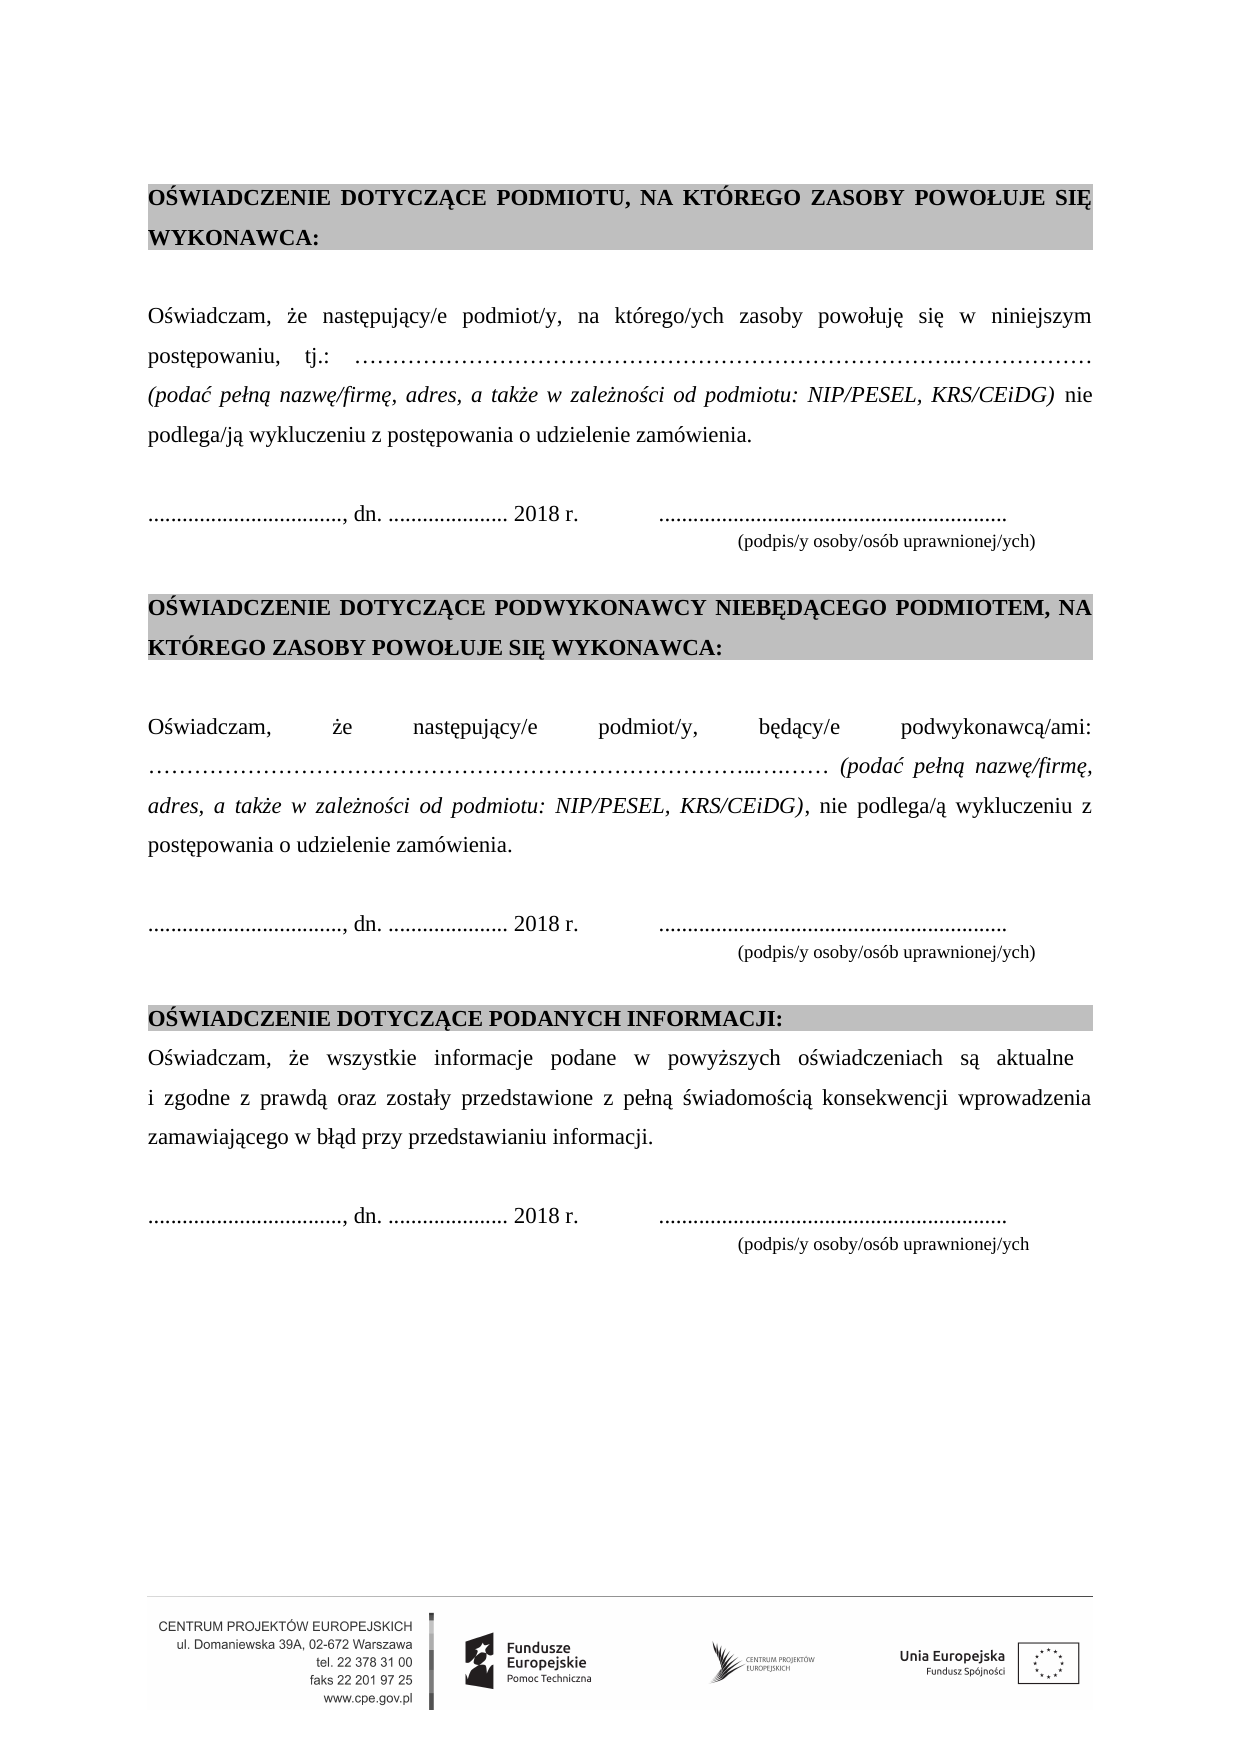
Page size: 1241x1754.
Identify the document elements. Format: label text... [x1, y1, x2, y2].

text OŚWIADCZENIE DOTYCZĄCE PODWYKONAWCY NIEBĘDĄCEGO PODMIOTEM, NA KTÓREGO ZASOBY POWOŁUJE SIĘ WYKONAWCA: [148, 594, 1093, 660]
text .................................., dn. ..................... 2018 r. ............................................................. [148, 500, 1093, 526]
text .................................., dn. ..................... 2018 r. ............................................................. [148, 910, 1093, 937]
picture [147, 1596, 1093, 1710]
text OŚWIADCZENIE DOTYCZĄCE PODANYCH INFORMACJI: [148, 1005, 1093, 1031]
text (podpis/y osoby/osób uprawnionej/ych) [738, 941, 1093, 962]
text Oświadczam, że następujący/e podmiot/y, na którego/ych zasoby powołuję się w niniejszym postępowaniu, tj.: …………………………………………………………………….……………… (podać pełną nazwę/firmę, adres, a także w zależności od podmiotu: NIP/PESEL, KRS/CEiDG) nie podlega/ją wykluczeniu z postępowania o udzielenie zamówienia. [148, 303, 1093, 447]
text (podpis/y osoby/osób uprawnionej/ych [738, 1232, 1093, 1254]
text (podpis/y osoby/osób uprawnionej/ych) [738, 530, 1093, 552]
text .................................., dn. ..................... 2018 r. ............................................................. [148, 1202, 1093, 1228]
text Oświadczam, że następujący/e podmiot/y, będący/e podwykonawcą/ami: ……………………………………………………………………..….…… (podać pełną nazwę/firmę, adres, a także w zależności od podmiotu: NIP/PESEL, KRS/CEiDG), nie podlega/ą wykluczeniu z postępowania o udzielenie zamówienia. [148, 713, 1093, 858]
text Oświadczam, że wszystkie informacje podane w powyższych oświadczeniach są aktualne i zgodne z prawdą oraz zostały przedstawione z pełną świadomością konsekwencji wprowadzenia zamawiającego w błąd przy przedstawianiu informacji. [148, 1044, 1093, 1149]
text OŚWIADCZENIE DOTYCZĄCE PODMIOTU, NA KTÓREGO ZASOBY POWOŁUJE SIĘ WYKONAWCA: [148, 184, 1093, 250]
